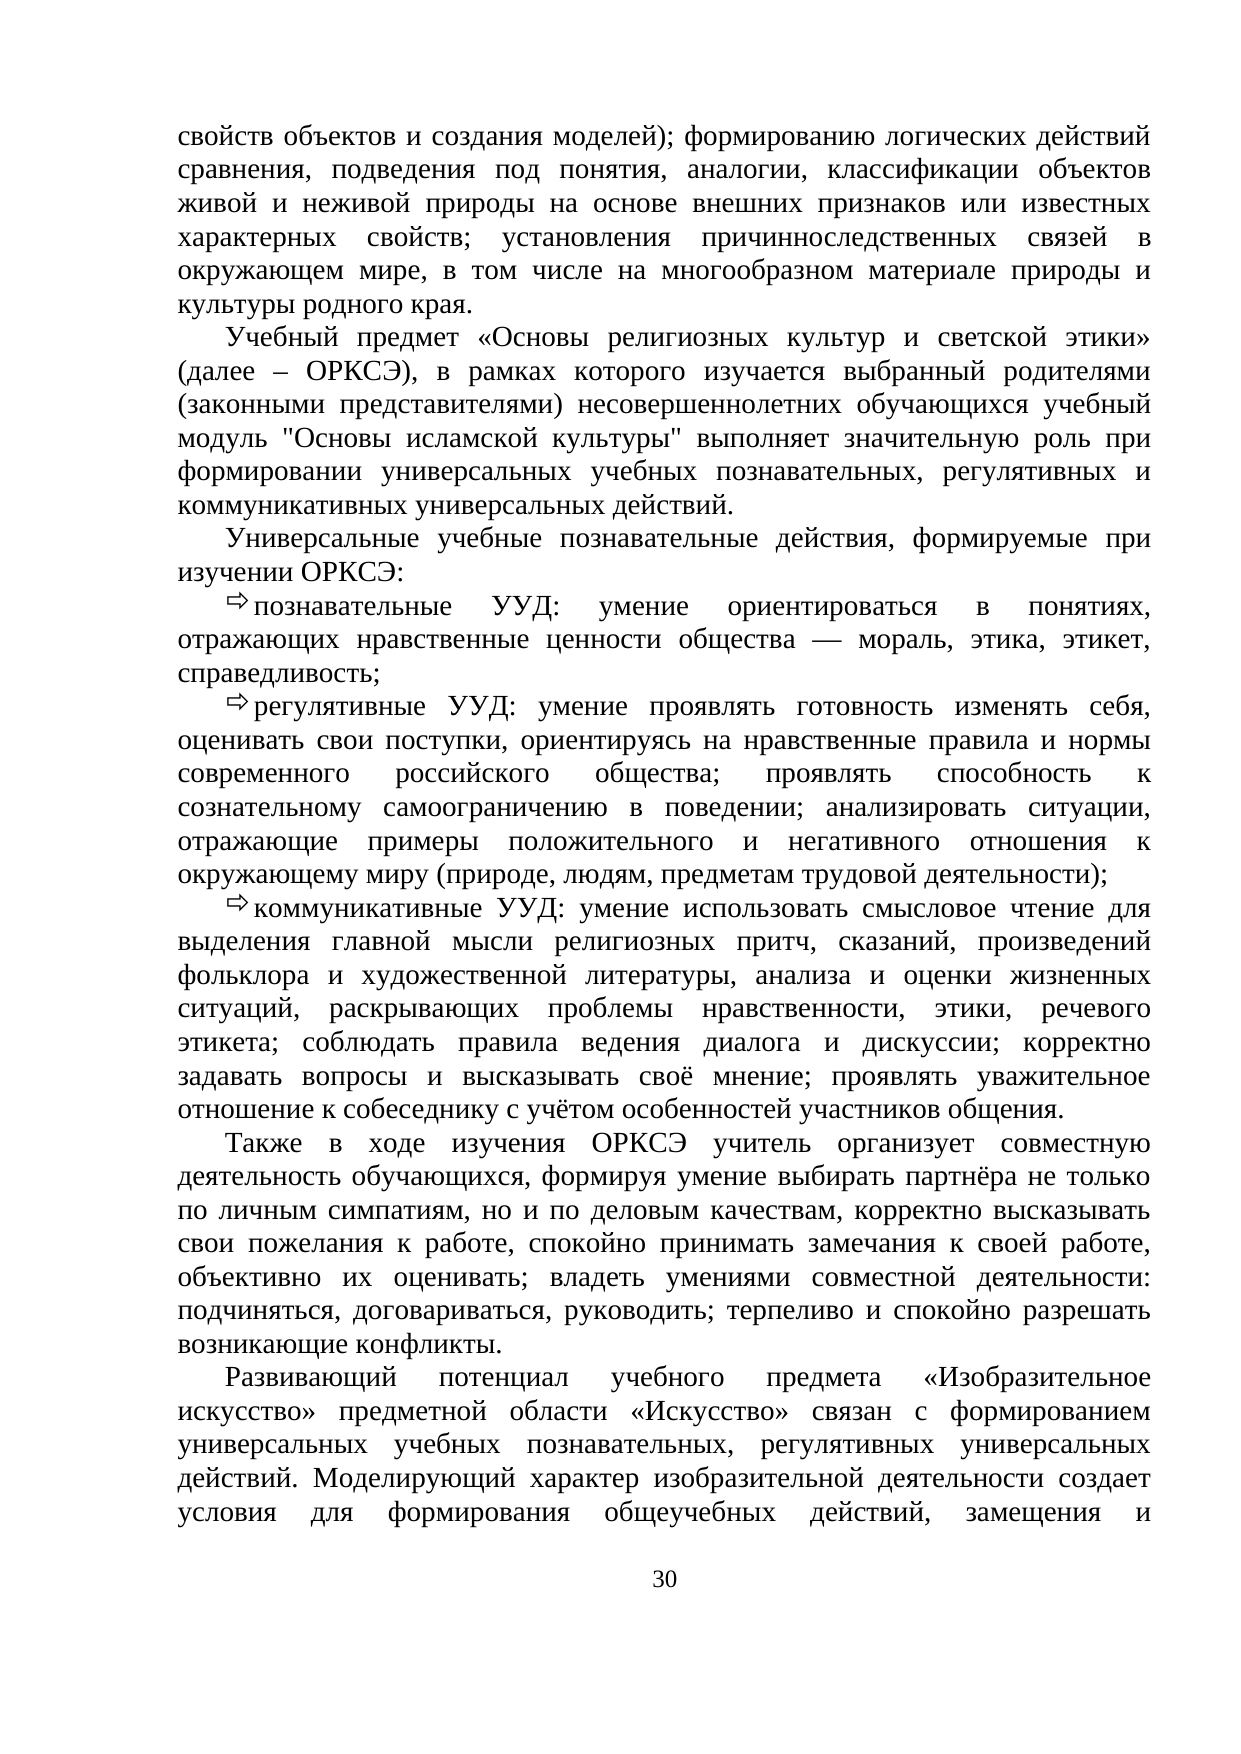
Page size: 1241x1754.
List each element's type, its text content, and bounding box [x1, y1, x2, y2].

text Универсальные учебные познавательные действия, формируемые при изучении ОРКСЭ: [177, 521, 1152, 588]
text Учебный предмет «Основы религиозных культур и светской этики» (далее – ОРКСЭ), в рамках которого изучается выбранный родителями (законными представителями) несовершеннолетних обучающихся учебный модуль "Основы исламской культуры" выполняет значительную роль при формировании универсальных учебных познавательных, регулятивных и коммуникативных универсальных действий. [177, 319, 1152, 521]
text познавательные УУД: умение ориентироваться в понятиях, отражающих нравственные ценности общества — мораль, этика, этикет, справедливость; [177, 588, 1152, 688]
text Также в ходе изучения ОРКСЭ учитель организует совместную деятельность обучающихся, формируя умение выбирать партнёра не только по личным симпатиям, но и по деловым качествам, корректно высказывать свои пожелания к работе, спокойно принимать замечания к своей работе, объективно их оценивать; владеть умениями совместной деятельности: подчиняться, договариваться, руководить; терпеливо и спокойно разрешать возникающие конфликты. [177, 1125, 1152, 1359]
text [177, 118, 1152, 319]
text регулятивные УУД: умение проявлять готовность изменять себя, оценивать свои поступки, ориентируясь на нравственные правила и нормы современного российского общества; проявлять способность к сознательному самоограничению в поведении; анализировать ситуации, отражающие примеры положительного и негативного отношения к окружающему миру (природе, людям, предметам трудовой деятельности); [177, 688, 1152, 890]
text коммуникативные УУД: умение использовать смысловое чтение для выделения главной мысли религиозных притч, сказаний, произведений фольклора и художественной литературы, анализа и оценки жизненных ситуаций, раскрывающих проблемы нравственности, этики, речевого этикета; соблюдать правила ведения диалога и дискуссии; корректно задавать вопросы и высказывать своё мнение; проявлять уважительное отношение к собеседнику с учётом особенностей участников общения. [177, 890, 1152, 1125]
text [177, 1359, 1152, 1527]
